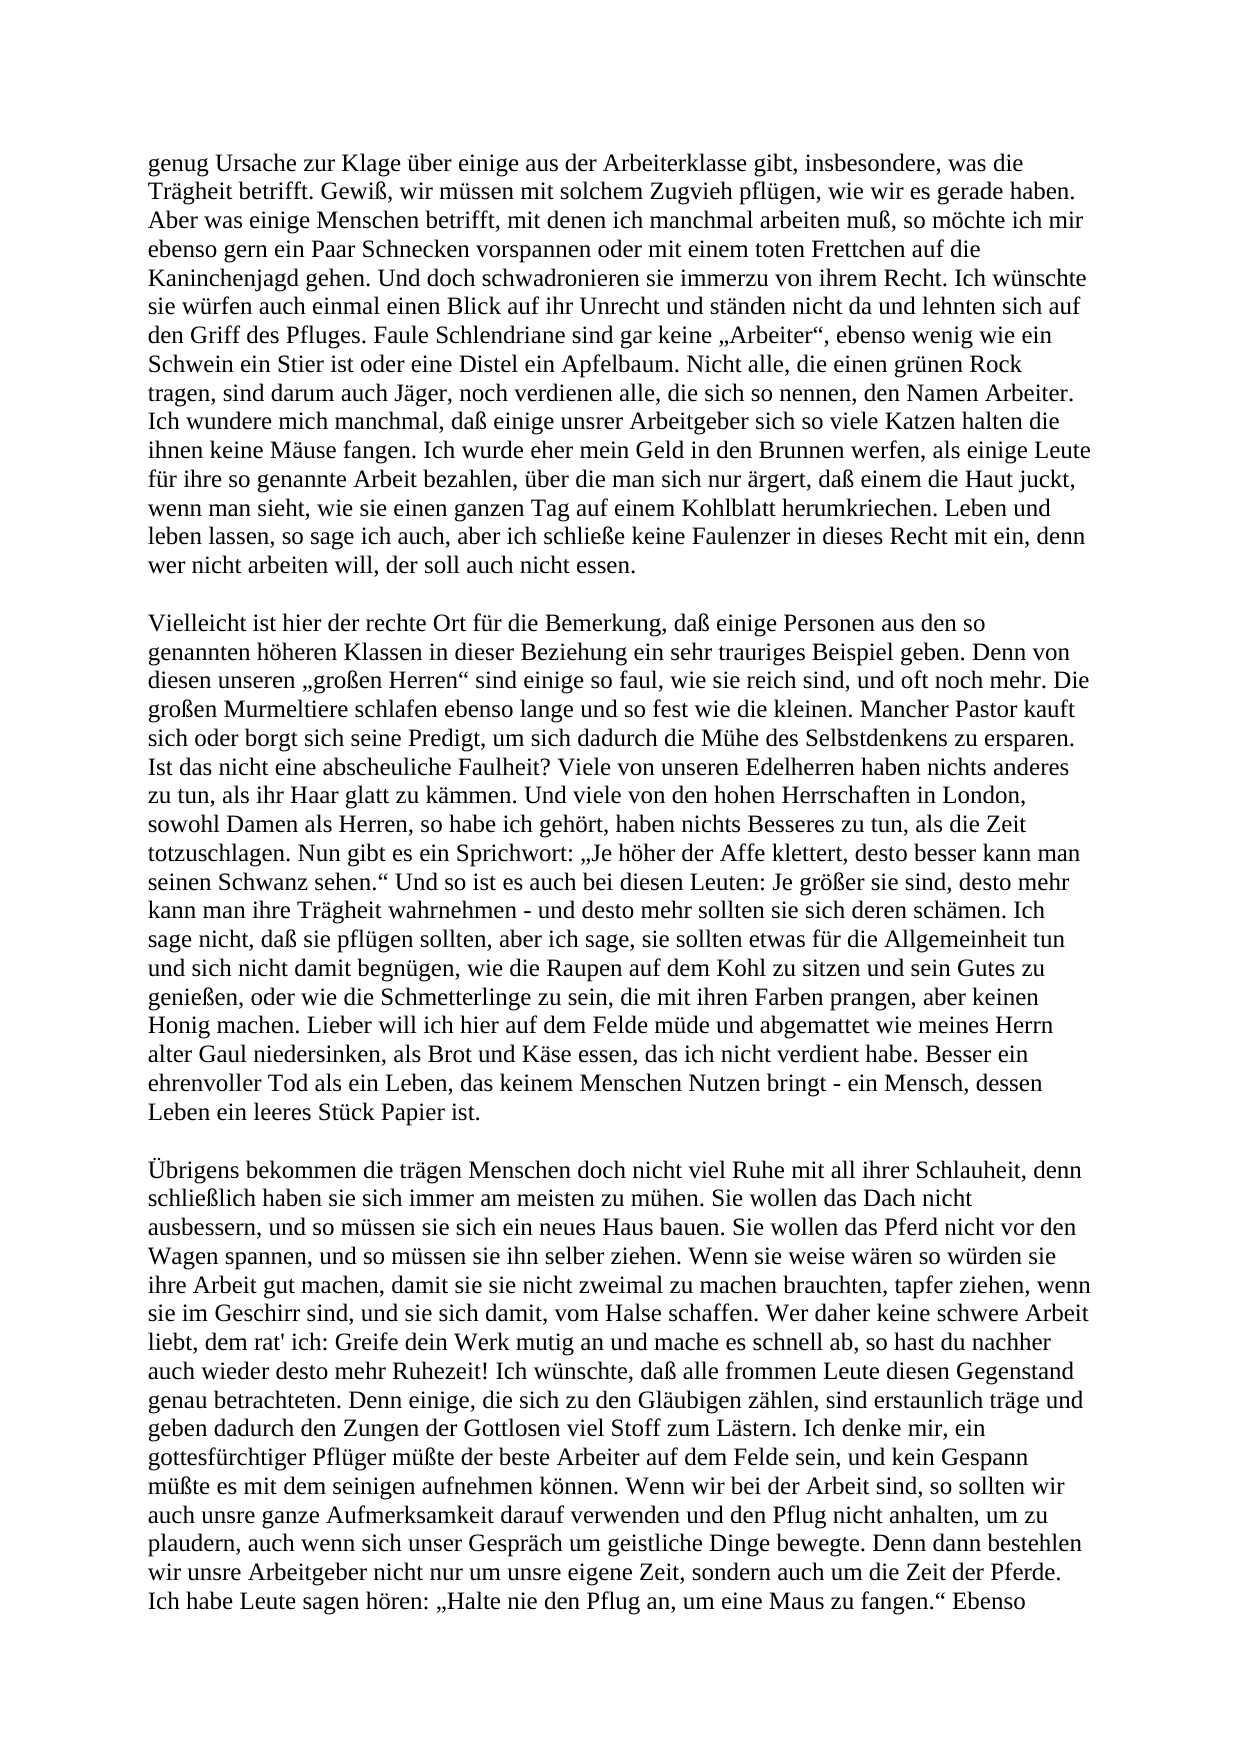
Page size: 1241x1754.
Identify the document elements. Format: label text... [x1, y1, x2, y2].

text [148, 148, 1093, 579]
text Vielleicht ist hier der rechte Ort für die Bemerkung, daß einige Personen aus den so genannten höheren Klassen in dieser Beziehung ein sehr trauriges Beispiel geben. Denn von diesen unseren „großen Herren“ sind einige so faul, wie sie reich sind, und oft noch mehr. Die großen Murmeltiere schlafen ebenso lange und so fest wie die kleinen. Mancher Pastor kauft sich oder borgt sich seine Predigt, um sich dadurch die Mühe des Selbstdenkens zu ersparen. Ist das nicht eine abscheuliche Faulheit? Viele von unseren Edelherren haben nichts anderes zu tun, als ihr Haar glatt zu kämmen. Und viele von den hohen Herrschaften in London, sowohl Damen als Herren, so habe ich gehört, haben nichts Besseres zu tun, als die Zeit totzuschlagen. Nun gibt es ein Sprichwort: „Je höher der Affe klettert, desto besser kann man seinen Schwanz sehen.“ Und so ist es auch bei diesen Leuten: Je größer sie sind, desto mehr kann man ihre Trägheit wahrnehmen - und desto mehr sollten sie sich deren schämen. Ich sage nicht, daß sie pflügen sollten, aber ich sage, sie sollten etwas für die Allgemeinheit tun und sich nicht damit begnügen, wie die Raupen auf dem Kohl zu sitzen und sein Gutes zu genießen, oder wie die Schmetterlinge zu sein, die mit ihren Farben prangen, aber keinen Honig machen. Lieber will ich hier auf dem Felde müde und abgemattet wie meines Herrn alter Gaul niedersinken, als Brot und Käse essen, das ich nicht verdient habe. Besser ein ehrenvoller Tod als ein Leben, das keinem Menschen Nutzen bringt - ein Mensch, dessen Leben ein leeres Stück Papier ist. [148, 608, 1093, 1126]
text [148, 1155, 1093, 1615]
